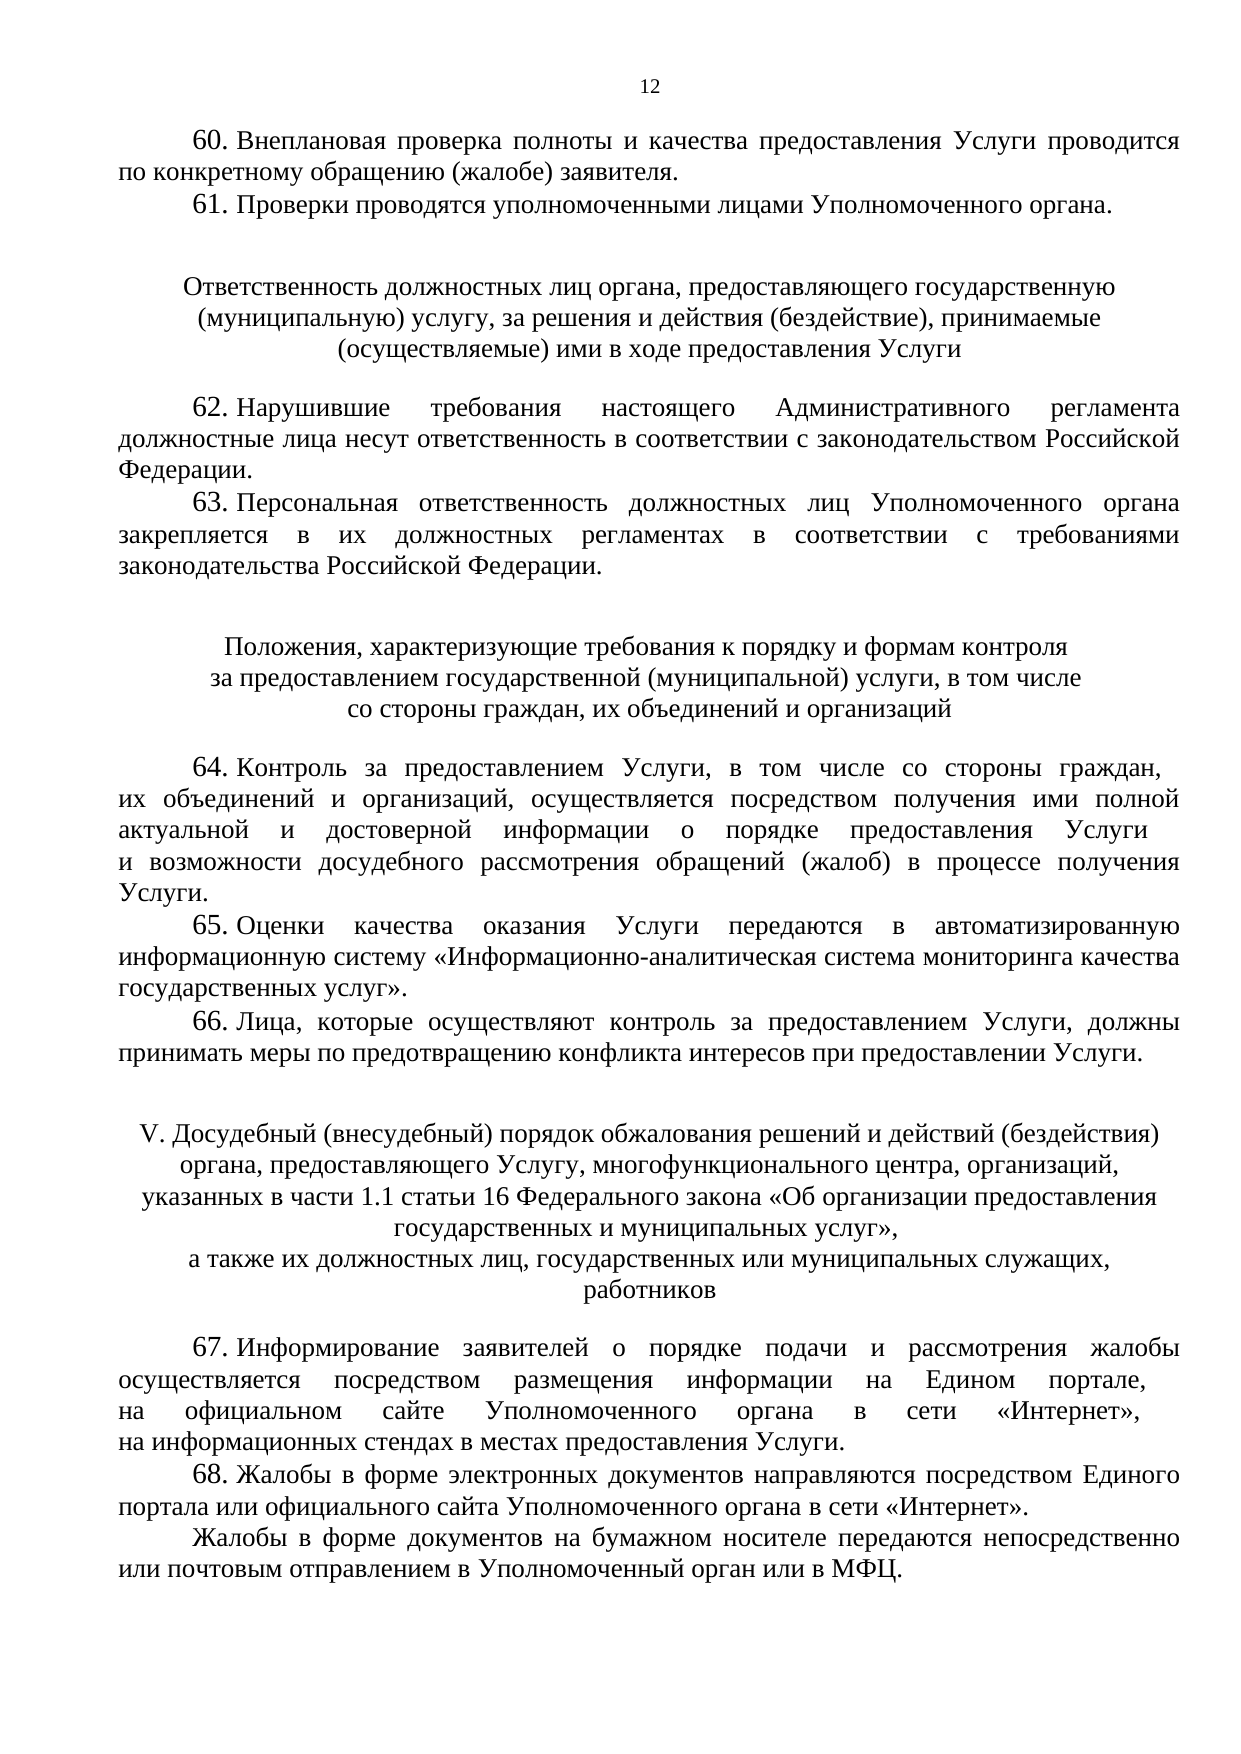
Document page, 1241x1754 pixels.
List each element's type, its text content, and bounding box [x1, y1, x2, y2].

list Контроль за предоставлением Услуги, в том числе со стороны граждан, их объединений и организаций, осуществляется посредством получения ими полной актуальной и достоверной информации о порядке предоставления Услуги и возможности досудебного рассмотрения обращений (жалоб) в процессе получения Услуги. [118, 749, 1181, 907]
list Информирование заявителей о порядке подачи и рассмотрения жалобы осуществляется посредством размещения информации на Едином портале, на официальном сайте Уполномоченного органа в сети «Интернет», на информационных стендах в местах предоставления Услуги. [118, 1329, 1181, 1456]
text V. Досудебный (внесудебный) порядок обжалования решений и действий (бездействия) органа, предоставляющего Услугу, многофункционального центра, организаций, указанных в части 1.1 статьи 16 Федерального закона «Об организации предоставления государственных и муниципальных услуг», а также их должностных лиц, государственных или муниципальных служащих, работников [118, 1117, 1181, 1304]
list Персональная ответственность должностных лиц Уполномоченного органа закрепляется в их должностных регламентах в соответствии с требованиями законодательства Российской Федерации. [118, 484, 1181, 580]
list Нарушившие требования настоящего Административного регламента должностные лица несут ответственность в соответствии с законодательством Российской Федерации. [118, 389, 1181, 484]
list Жалобы в форме электронных документов направляются посредством Единого портала или официального сайта Уполномоченного органа в сети «Интернет». [118, 1456, 1181, 1521]
text Жалобы в форме документов на бумажном носителе передаются непосредственно или почтовым отправлением в Уполномоченный орган или в МФЦ. [118, 1521, 1181, 1583]
text Ответственность должностных лиц органа, предоставляющего государственную (муниципальную) услугу, за решения и действия (бездействие), принимаемые (осуществляемые) ими в ходе предоставления Услуги [118, 270, 1181, 364]
list Лица, которые осуществляют контроль за предоставлением Услуги, должны принимать меры по предотвращению конфликта интересов при предоставлении Услуги. [118, 1003, 1181, 1067]
list Оценки качества оказания Услуги передаются в автоматизированную информационную систему «Информационно-аналитическая система мониторинга качества государственных услуг». [118, 907, 1181, 1003]
list Внеплановая проверка полноты и качества предоставления Услуги проводится по конкретному обращению (жалобе) заявителя. [118, 122, 1181, 187]
text Положения, характеризующие требования к порядку и формам контроля за предоставлением государственной (муниципальной) услуги, в том числе со стороны граждан, их объединений и организаций [118, 630, 1181, 724]
list Проверки проводятся уполномоченными лицами Уполномоченного органа. [118, 187, 1181, 220]
